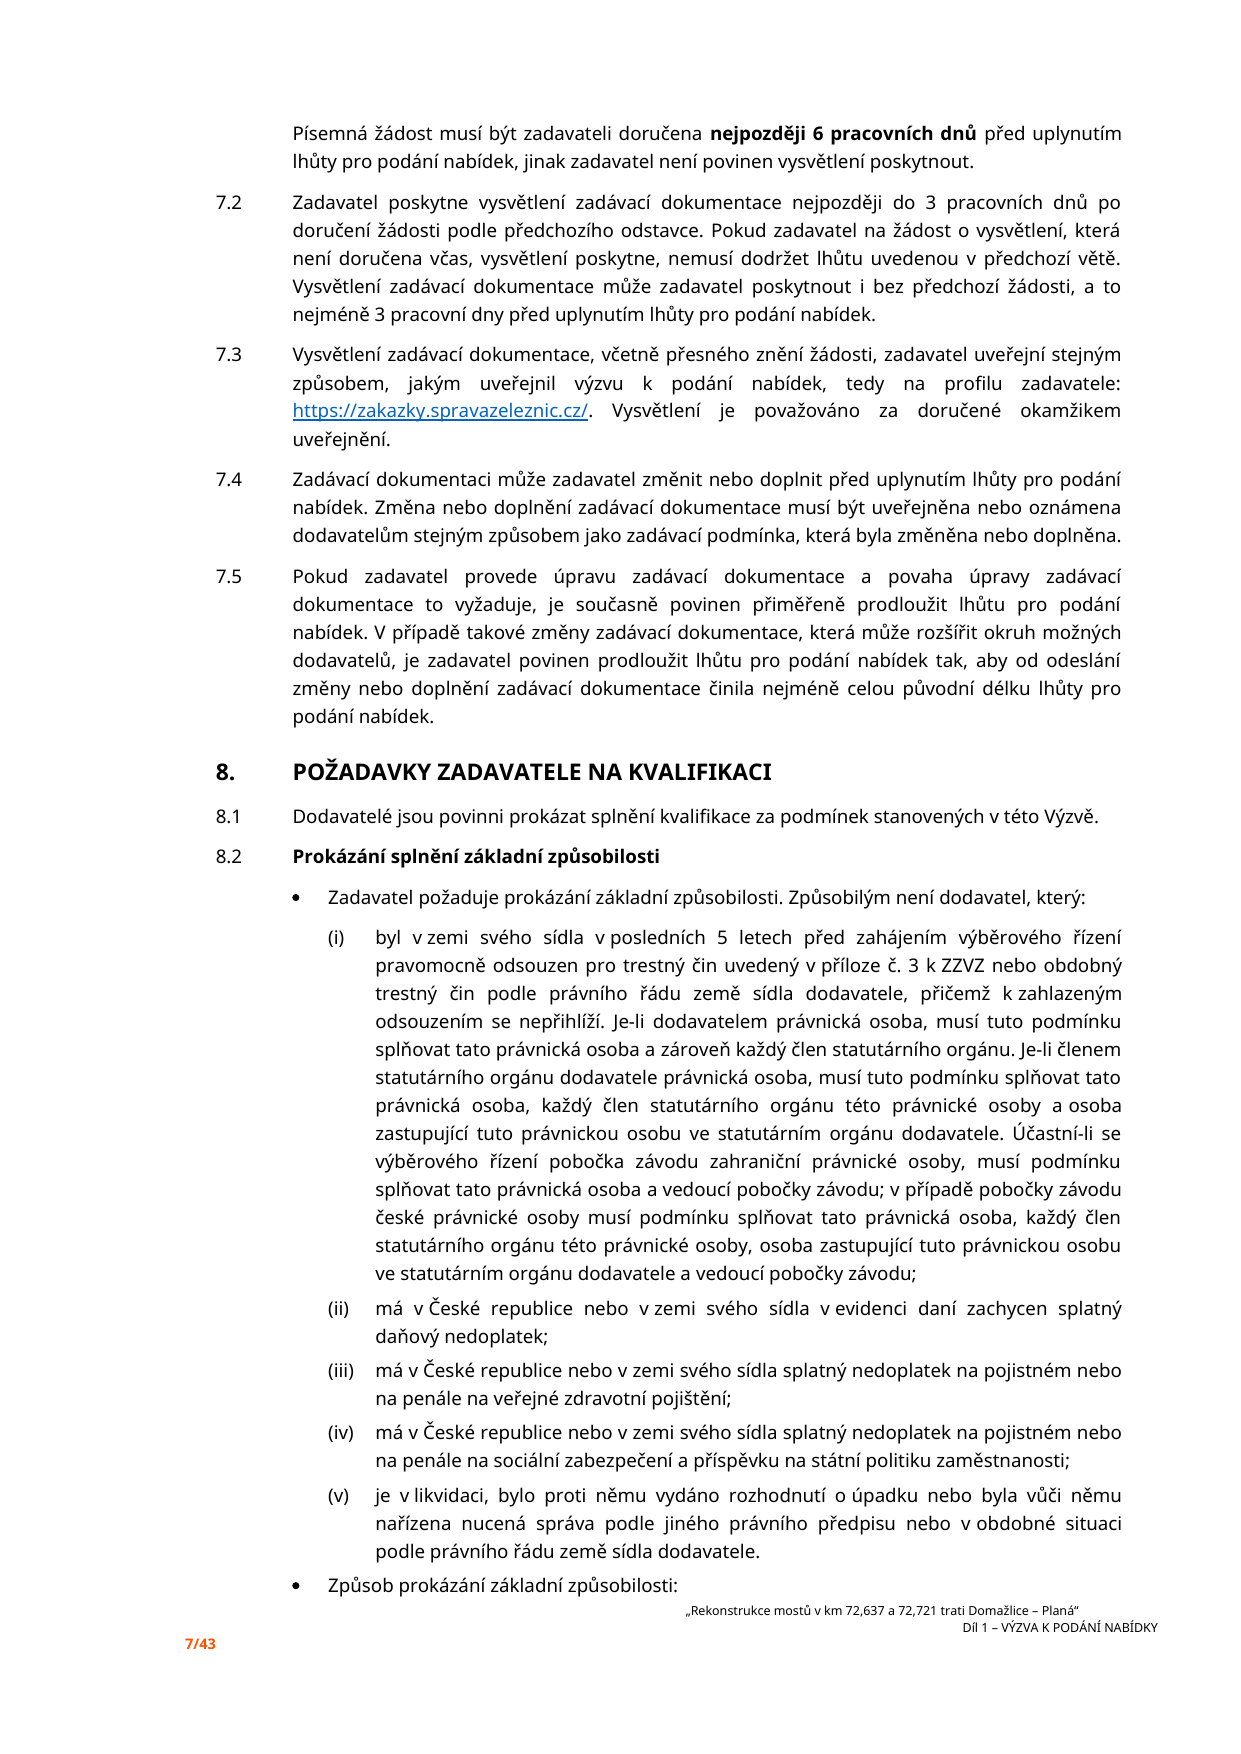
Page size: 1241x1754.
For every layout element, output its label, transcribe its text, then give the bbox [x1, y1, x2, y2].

text je v likvidaci, bylo proti němu vydáno rozhodnutí o úpadku nebo byla vůči němu nařízena nucená správa podle jiného právního předpisu nebo v obdobné situaci podle právního řádu země sídla dodavatele. [328, 1482, 1122, 1563]
text byl v zemi svého sídla v posledních 5 letech před zahájením výběrového řízení pravomocně odsouzen pro trestný čin uvedený v příloze č. 3 k ZZVZ nebo obdobný trestný čin podle právního řádu země sídla dodavatele, přičemž k zahlazeným odsouzením se nepřihlíží. Je-li dodavatelem právnická osoba, musí tuto podmínku splňovat tato právnická osoba a zároveň každý člen statutárního orgánu. Je-li členem statutárního orgánu dodavatele právnická osoba, musí tuto podmínku splňovat tato právnická osoba, každý člen statutárního orgánu této právnické osoby a osoba zastupující tuto právnickou osobu ve statutárním orgánu dodavatele. Účastní-li se výběrového řízení pobočka závodu zahraniční právnické osoby, musí podmínku splňovat tato právnická osoba a vedoucí pobočky závodu; v případě pobočky závodu české právnické osoby musí podmínku splňovat tato právnická osoba, každý člen statutárního orgánu této právnické osoby, osoba zastupující tuto právnickou osobu ve statutárním orgánu dodavatele a vedoucí pobočky závodu; [328, 924, 1122, 1286]
text Zadávací dokumentaci může zadavatel změnit nebo doplnit před uplynutím lhůty pro podání nabídek. Změna nebo doplnění zadávací dokumentace musí být uveřejněna nebo oznámena dodavatelům stejným způsobem jako zadávací podmínka, která byla změněna nebo doplněna. [216, 466, 1122, 548]
text Prokázání splnění základní způsobilosti [216, 843, 1122, 869]
text Způsob prokázání základní způsobilosti: [292, 1572, 1122, 1598]
text Dodavatelé jsou povinni prokázat splnění kvalifikace za podmínek stanovených v této Výzvě. [216, 803, 1122, 828]
text má v České republice nebo v zemi svého sídla v evidenci daní zachycen splatný daňový nedoplatek; [328, 1295, 1122, 1348]
text Vysvětlení zadávací dokumentace, včetně přesného znění žádosti, zadavatel uveřejní stejným způsobem, jakým uveřejnil výzvu k podání nabídek, tedy na profilu zadavatele: https://zakazky.spravazeleznic.cz/. Vysvětlení je považováno za doručené okamžikem uveřejnění. [216, 342, 1122, 451]
text má v České republice nebo v zemi svého sídla splatný nedoplatek na pojistném nebo na penále na veřejné zdravotní pojištění; [328, 1357, 1122, 1411]
text POŽADAVKY ZADAVATELE NA KVALIFIKACI [216, 756, 1122, 787]
text má v České republice nebo v zemi svého sídla splatný nedoplatek na pojistném nebo na penále na sociální zabezpečení a příspěvku na státní politiku zaměstnanosti; [328, 1419, 1122, 1473]
text Pokud zadavatel provede úpravu zadávací dokumentace a povaha úpravy zadávací dokumentace to vyžaduje, je současně povinen přiměřeně prodloužit lhůtu pro podání nabídek. V případě takové změny zadávací dokumentace, která může rozšířit okruh možných dodavatelů, je zadavatel povinen prodloužit lhůtu pro podání nabídek tak, aby od odeslání změny nebo doplnění zadávací dokumentace činila nejméně celou původní délku lhůty pro podání nabídek. [216, 563, 1122, 728]
text Zadavatel poskytne vysvětlení zadávací dokumentace nejpozději do 3 pracovních dnů po doručení žádosti podle předchozího odstavce. Pokud zadavatel na žádost o vysvětlení, která není doručena včas, vysvětlení poskytne, nemusí dodržet lhůtu uvedenou v předchozí větě. Vysvětlení zadávací dokumentace může zadavatel poskytnout i bez předchozí žádosti, a to nejméně 3 pracovní dny před uplynutím lhůty pro podání nabídek. [216, 189, 1122, 327]
text Zadavatel požaduje prokázání základní způsobilosti. Způsobilým není dodavatel, který: [292, 884, 1122, 909]
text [216, 121, 1122, 174]
